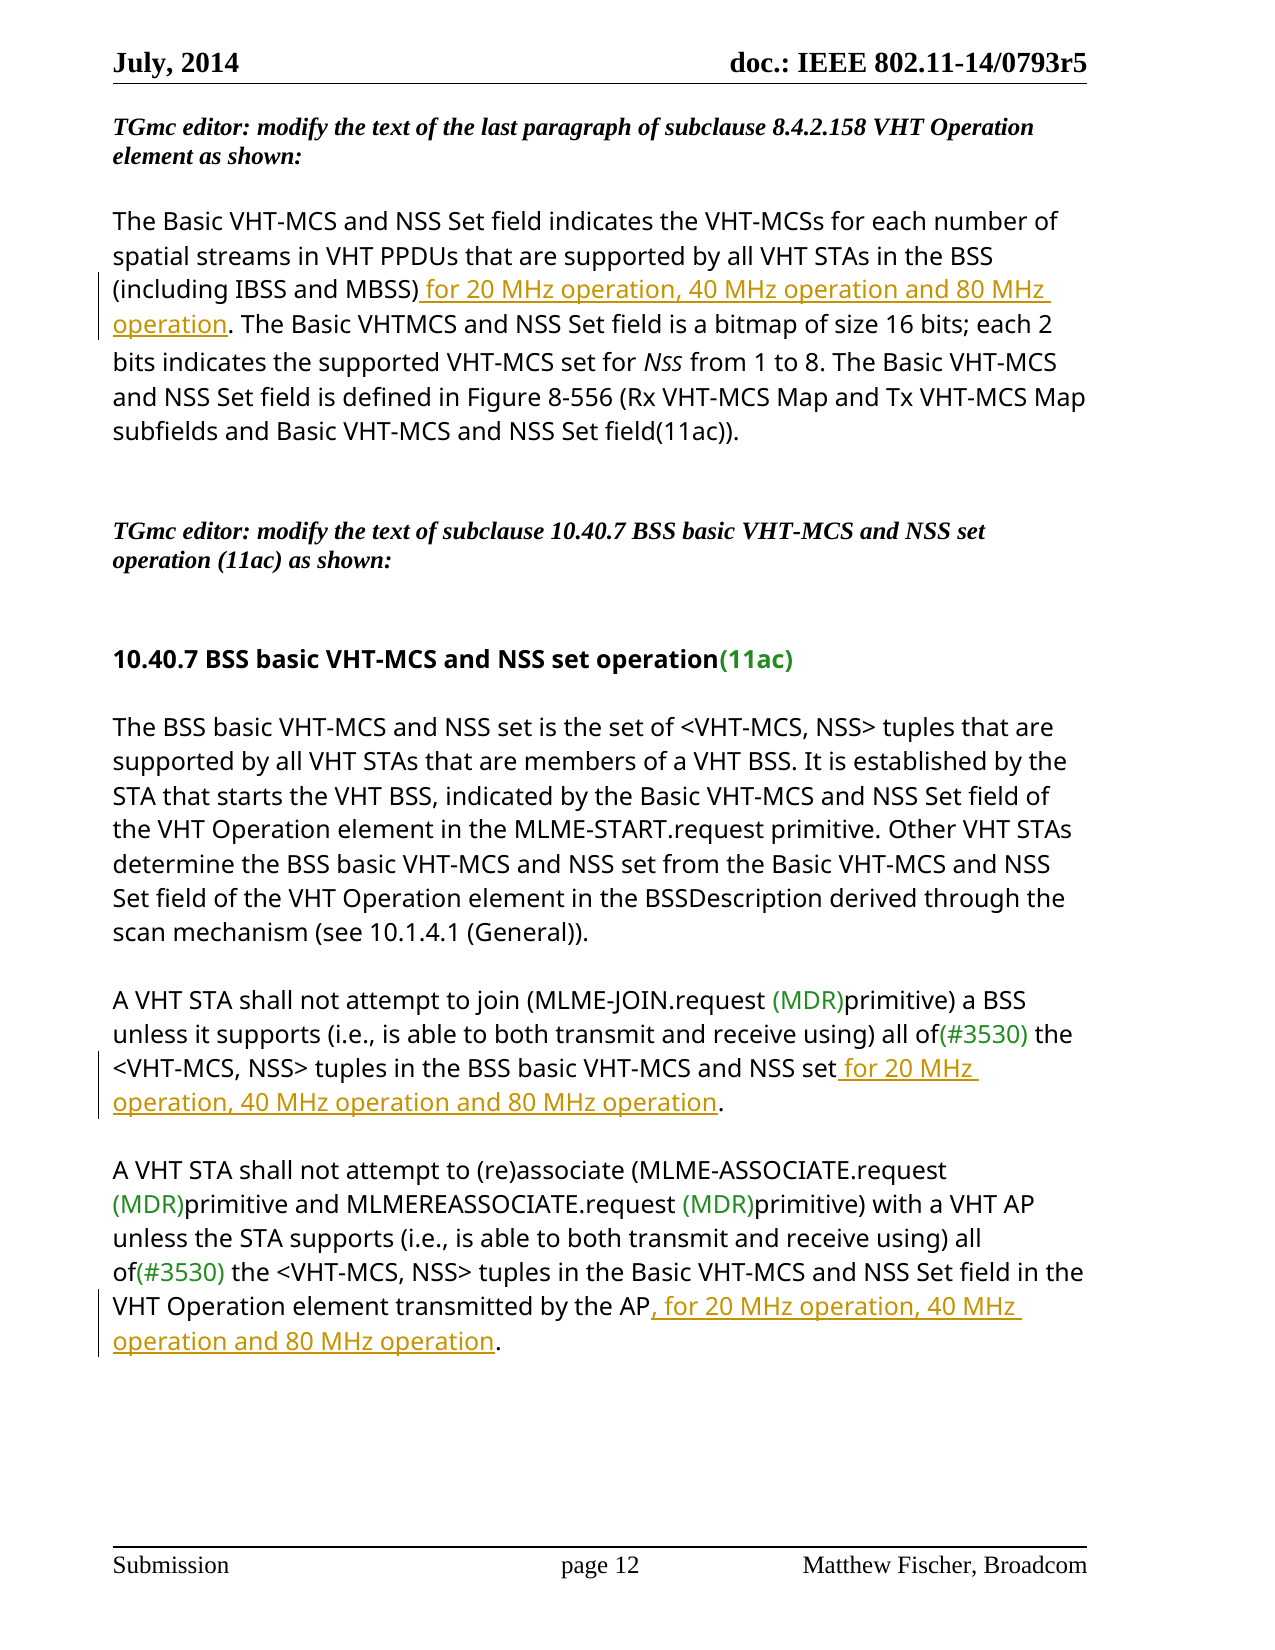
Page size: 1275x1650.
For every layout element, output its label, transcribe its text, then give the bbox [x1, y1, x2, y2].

text 10.40.7 BSS basic VHT-MCS and NSS set operation(11ac) [112, 642, 1087, 676]
text The Basic VHT-MCS and NSS Set field indicates the VHT-MCSs for each number of spatial streams in VHT PPDUs that are supported by all VHT STAs in the BSS (including IBSS and MBSS). The Basic VHTMCS and NSS Set field is a bitmap of size 16 bits; each 2 bits indicates the supported VHT-MCS set for NSS from 1 to 8. The Basic VHT-MCS and NSS Set field is defined in Figure 8-556 (Rx VHT-MCS Map and Tx VHT-MCS Map subfields and Basic VHT-MCS and NSS Set field(11ac)). [112, 204, 1087, 448]
text TGmc editor: modify the text of subclause 10.40.7 BSS basic VHT-MCS and NSS set operation (11ac) as shown: [112, 516, 1087, 574]
text The BSS basic VHT-MCS and NSS set is the set of <VHT-MCS, NSS> tuples that are supported by all VHT STAs that are members of a VHT BSS. It is established by the STA that starts the VHT BSS, indicated by the Basic VHT-MCS and NSS Set field of the VHT Operation element in the MLME-START.request primitive. Other VHT STAs determine the BSS basic VHT-MCS and NSS set from the Basic VHT-MCS and NSS Set field of the VHT Operation element in the BSSDescription derived through the scan mechanism (see 10.1.4.1 (General)). [112, 710, 1087, 948]
text TGmc editor: modify the text of the last paragraph of subclause 8.4.2.158 VHT Operation element as shown: [112, 112, 1087, 170]
text A VHT STA shall not attempt to join (MLME-JOIN.request (MDR)primitive) a BSS unless it supports (i.e., is able to both transmit and receive using) all of(#3530) the <VHT-MCS, NSS> tuples in the BSS basic VHT-MCS and NSS set. [112, 982, 1087, 1119]
